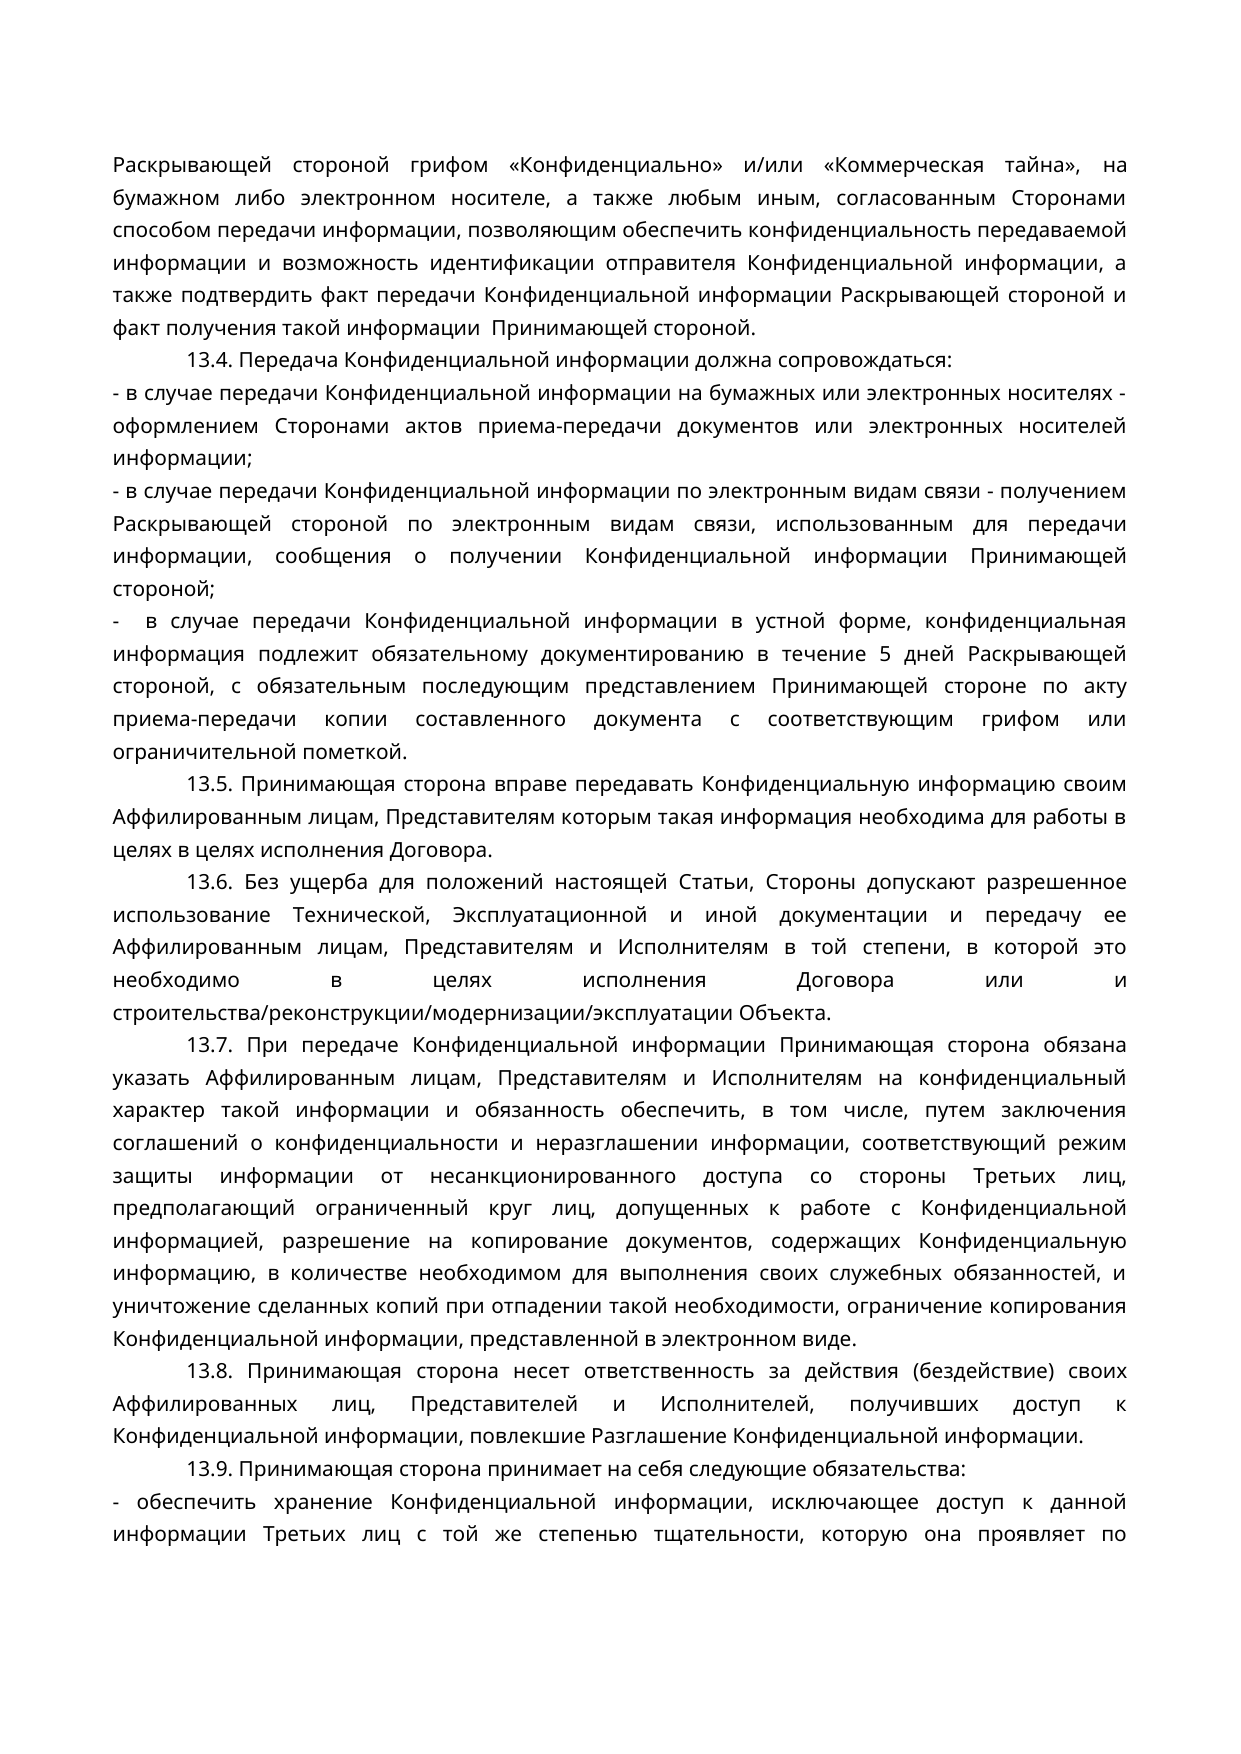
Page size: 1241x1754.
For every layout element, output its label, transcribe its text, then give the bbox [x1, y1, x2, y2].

text - в случае передачи Конфиденциальной информации по электронным видам связи - получением Раскрывающей стороной по электронным видам связи, использованным для передачи информации, сообщения о получении Конфиденциальной информации Принимающей стороной; [112, 476, 1128, 602]
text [112, 1487, 1128, 1548]
text - в случае передачи Конфиденциальной информации на бумажных или электронных носителях - оформлением Сторонами актов приема-передачи документов или электронных носителей информации; [112, 378, 1128, 472]
text - в случае передачи Конфиденциальной информации в устной форме, конфиденциальная информация подлежит обязательному документированию в течение 5 дней Раскрывающей стороной, с обязательным последующим представлением Принимающей стороне по акту приема-передачи копии составленного документа с соответствующим грифом или ограничительной пометкой. [112, 606, 1128, 765]
text 13.9. Принимающая сторона принимает на себя следующие обязательства: [112, 1454, 1128, 1483]
text 13.6. Без ущерба для положений настоящей Статьи, Стороны допускают разрешенное использование Технической, Эксплуатационной и иной документации и передачу ее Аффилированным лицам, Представителям и Исполнителям в той степени, в которой это необходимо в целях исполнения Договора или и строительства/реконструкции/модернизации/эксплуатации Объекта. [112, 867, 1128, 1026]
text 13.5. Принимающая сторона вправе передавать Конфиденциальную информацию своим Аффилированным лицам, Представителям которым такая информация необходима для работы в целях в целях исполнения Договора. [112, 769, 1128, 863]
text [112, 150, 1128, 341]
text 13.4. Передача Конфиденциальной информации должна сопровождаться: [112, 346, 1128, 374]
text 13.8. Принимающая сторона несет ответственность за действия (бездействие) своих Аффилированных лиц, Представителей и Исполнителей, получивших доступ к Конфиденциальной информации, повлекшие Разглашение Конфиденциальной информации. [112, 1356, 1128, 1450]
text 13.7. При передаче Конфиденциальной информации Принимающая сторона обязана указать Аффилированным лицам, Представителям и Исполнителям на конфиденциальный характер такой информации и обязанность обеспечить, в том числе, путем заключения соглашений о конфиденциальности и неразглашении информации, соответствующий режим защиты информации от несанкционированного доступа со стороны Третьих лиц, предполагающий ограниченный круг лиц, допущенных к работе с Конфиденциальной информацией, разрешение на копирование документов, содержащих Конфиденциальную информацию, в количестве необходимом для выполнения своих служебных обязанностей, и уничтожение сделанных копий при отпадении такой необходимости, ограничение копирования Конфиденциальной информации, представленной в электронном виде. [112, 1030, 1128, 1352]
